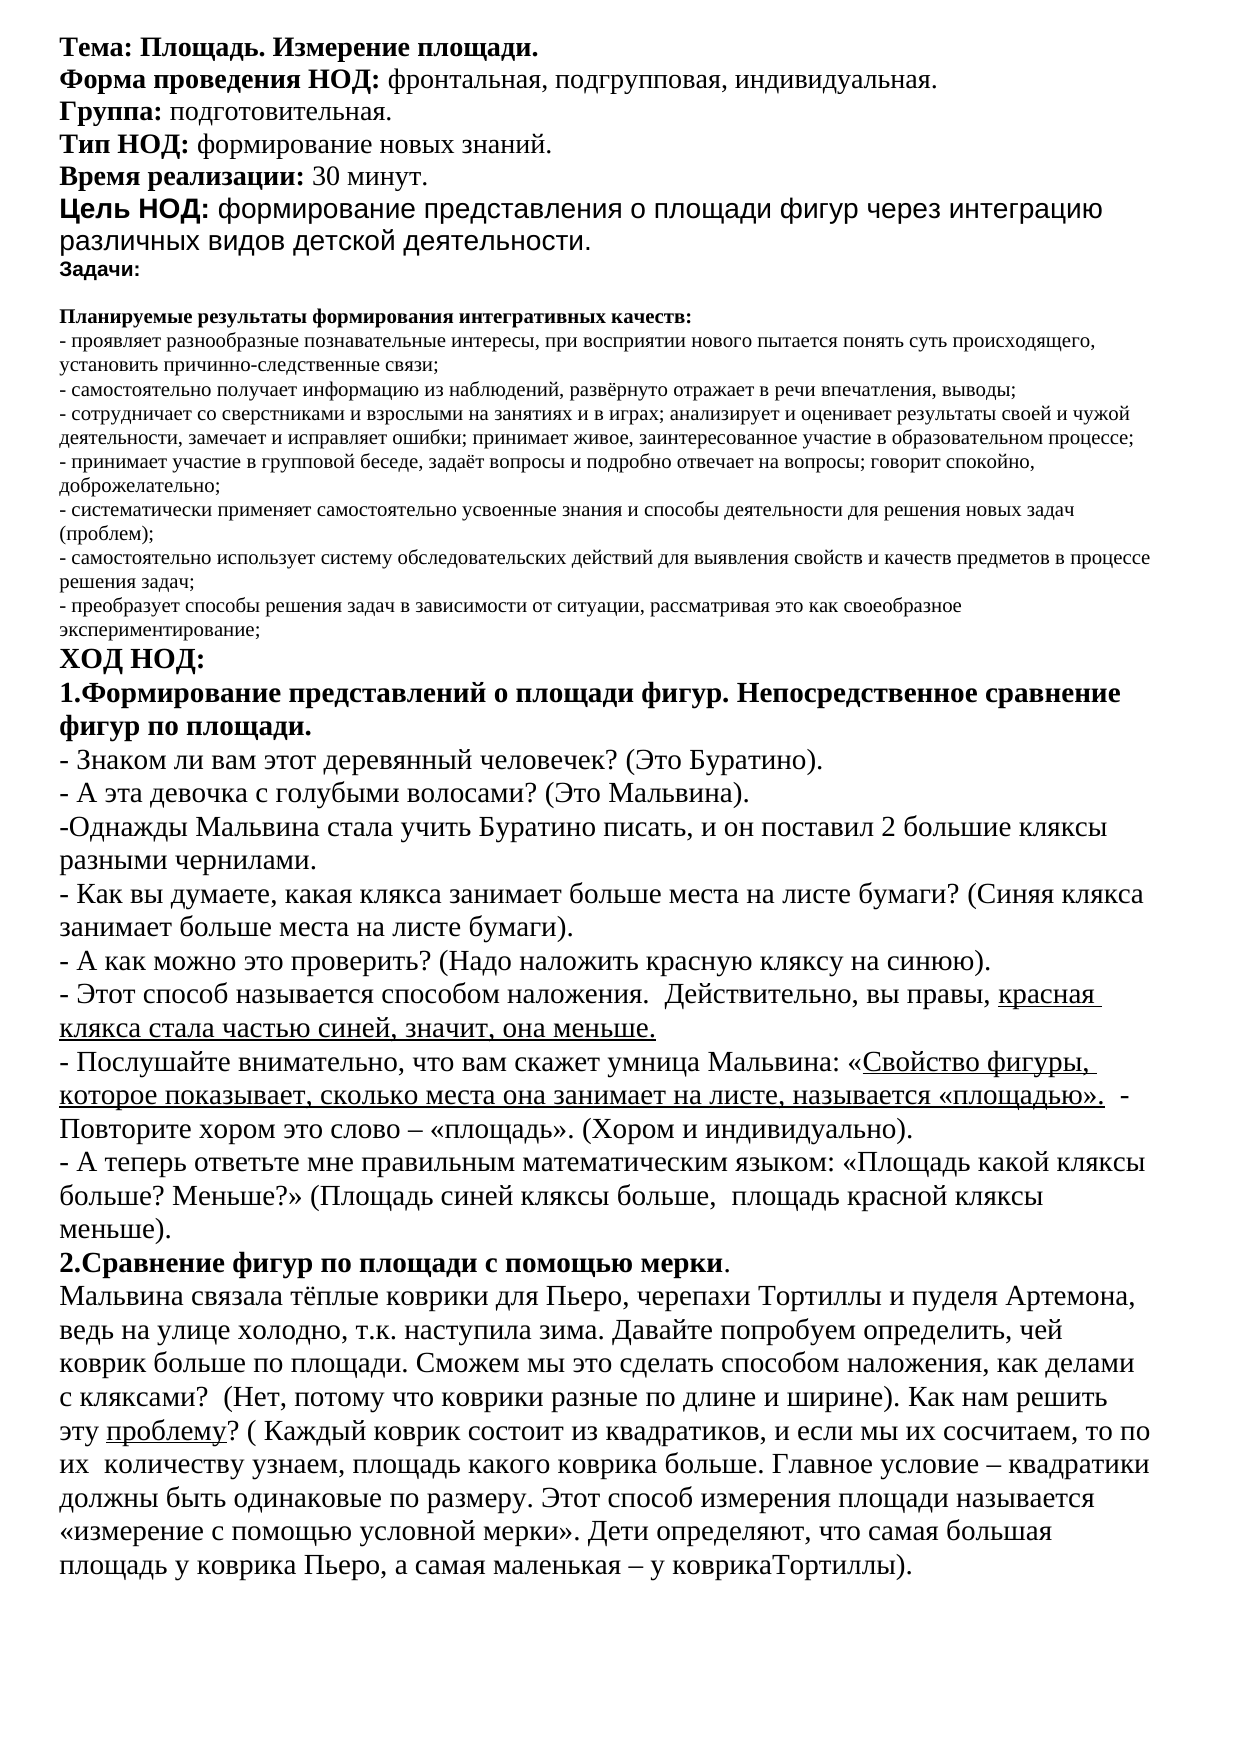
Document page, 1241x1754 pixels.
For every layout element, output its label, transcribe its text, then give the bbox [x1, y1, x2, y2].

text -Однажды Мальвина стала учить Буратино писать, и он поставил 2 большие кляксы разными чернилами. [59, 809, 1152, 876]
text - Как вы думаете, какая клякса занимает больше места на листе бумаги? (Синяя клякса занимает больше места на листе бумаги). [59, 876, 1152, 943]
text - А теперь ответьте мне правильным математическим языком: «Площадь какой кляксы больше? Меньше?» (Площадь синей кляксы больше, площадь красной кляксы меньше). [59, 1144, 1152, 1245]
text Мальвина связала тёплые коврики для Пьеро, черепахи Тортиллы и пуделя Артемона, ведь на улице холодно, т.к. наступила зима. Давайте попробуем определить, чей коврик больше по площади. Сможем мы это сделать способом наложения, как делами с кляксами? (Нет, потому что коврики разные по длине и ширине). Как нам решить эту проблему? ( Каждый коврик состоит из квадратиков, и если мы их сосчитаем, то по их количеству узнаем, площадь какого коврика больше. Главное условие – квадратики должны быть одинаковые по размеру. Этот способ измерения площади называется «измерение с помощью условной мерки». Дети определяют, что самая большая площадь у коврика Пьеро, а самая маленькая – у коврикаТортиллы). [59, 1278, 1152, 1580]
text Планируемые результаты формирования интегративных качеств: [59, 304, 1152, 328]
text - Послушайте внимательно, что вам скажет умница Мальвина: «Свойство фигуры, которое показывает, сколько места она занимает на листе, называется «площадью». - Повторите хором это слово – «площадь». (Хором и индивидуально). [59, 1044, 1152, 1144]
text ХОД НОД: [59, 641, 1152, 675]
text - А как можно это проверить? (Надо наложить красную кляксу на синюю). [59, 943, 1152, 977]
text - А эта девочка с голубыми волосами? (Это Мальвина). [59, 775, 1152, 809]
text - проявляет разнообразные познавательные интересы, при восприятии нового пытается понять суть происходящего, установить причинно-следственные связи; [59, 328, 1152, 376]
text Цель НОД: формирование представления о площади фигур через интеграцию различных видов детской деятельности. [59, 192, 1152, 256]
text - Этот способ называется способом наложения. Действительно, вы правы, красная клякса стала частью синей, значит, она меньше. [59, 977, 1152, 1044]
text Тип НОД: формирование новых знаний. [59, 127, 1152, 159]
text - сотрудничает со сверстниками и взрослыми на занятиях и в играх; анализирует и оценивает результаты своей и чужой деятельности, замечает и исправляет ошибки; принимает живое, заинтересованное участие в образовательном процессе; [59, 401, 1152, 449]
text Форма проведения НОД: фронтальная, подгрупповая, индивидуальная. [59, 62, 1152, 94]
text - принимает участие в групповой беседе, задаёт вопросы и подробно отвечает на вопросы; говорит спокойно, доброжелательно; [59, 449, 1152, 497]
text - самостоятельно использует систему обследовательских действий для выявления свойств и качеств предметов в процессе решения задач; [59, 545, 1152, 593]
text - самостоятельно получает информацию из наблюдений, развёрнуто отражает в речи впечатления, выводы; [59, 376, 1152, 401]
text Группа: подготовительная. [59, 94, 1152, 127]
text - преобразует способы решения задач в зависимости от ситуации, рассматривая это как своеобразное экспериментирование; [59, 593, 1152, 641]
text - Знаком ли вам этот деревянный человечек? (Это Буратино). [59, 742, 1152, 775]
text - систематически применяет самостоятельно усвоенные знания и способы деятельности для решения новых задач (проблем); [59, 497, 1152, 545]
text Время реализации: 30 минут. [59, 159, 1152, 192]
text Задачи: [59, 256, 1152, 280]
text Тема: Площадь. Измерение площади. [59, 29, 1152, 62]
text 1.Формирование представлений о площади фигур. Непосредственное сравнение фигур по площади. [59, 675, 1152, 742]
text 2.Сравнение фигур по площади с помощью мерки. [59, 1245, 1152, 1278]
